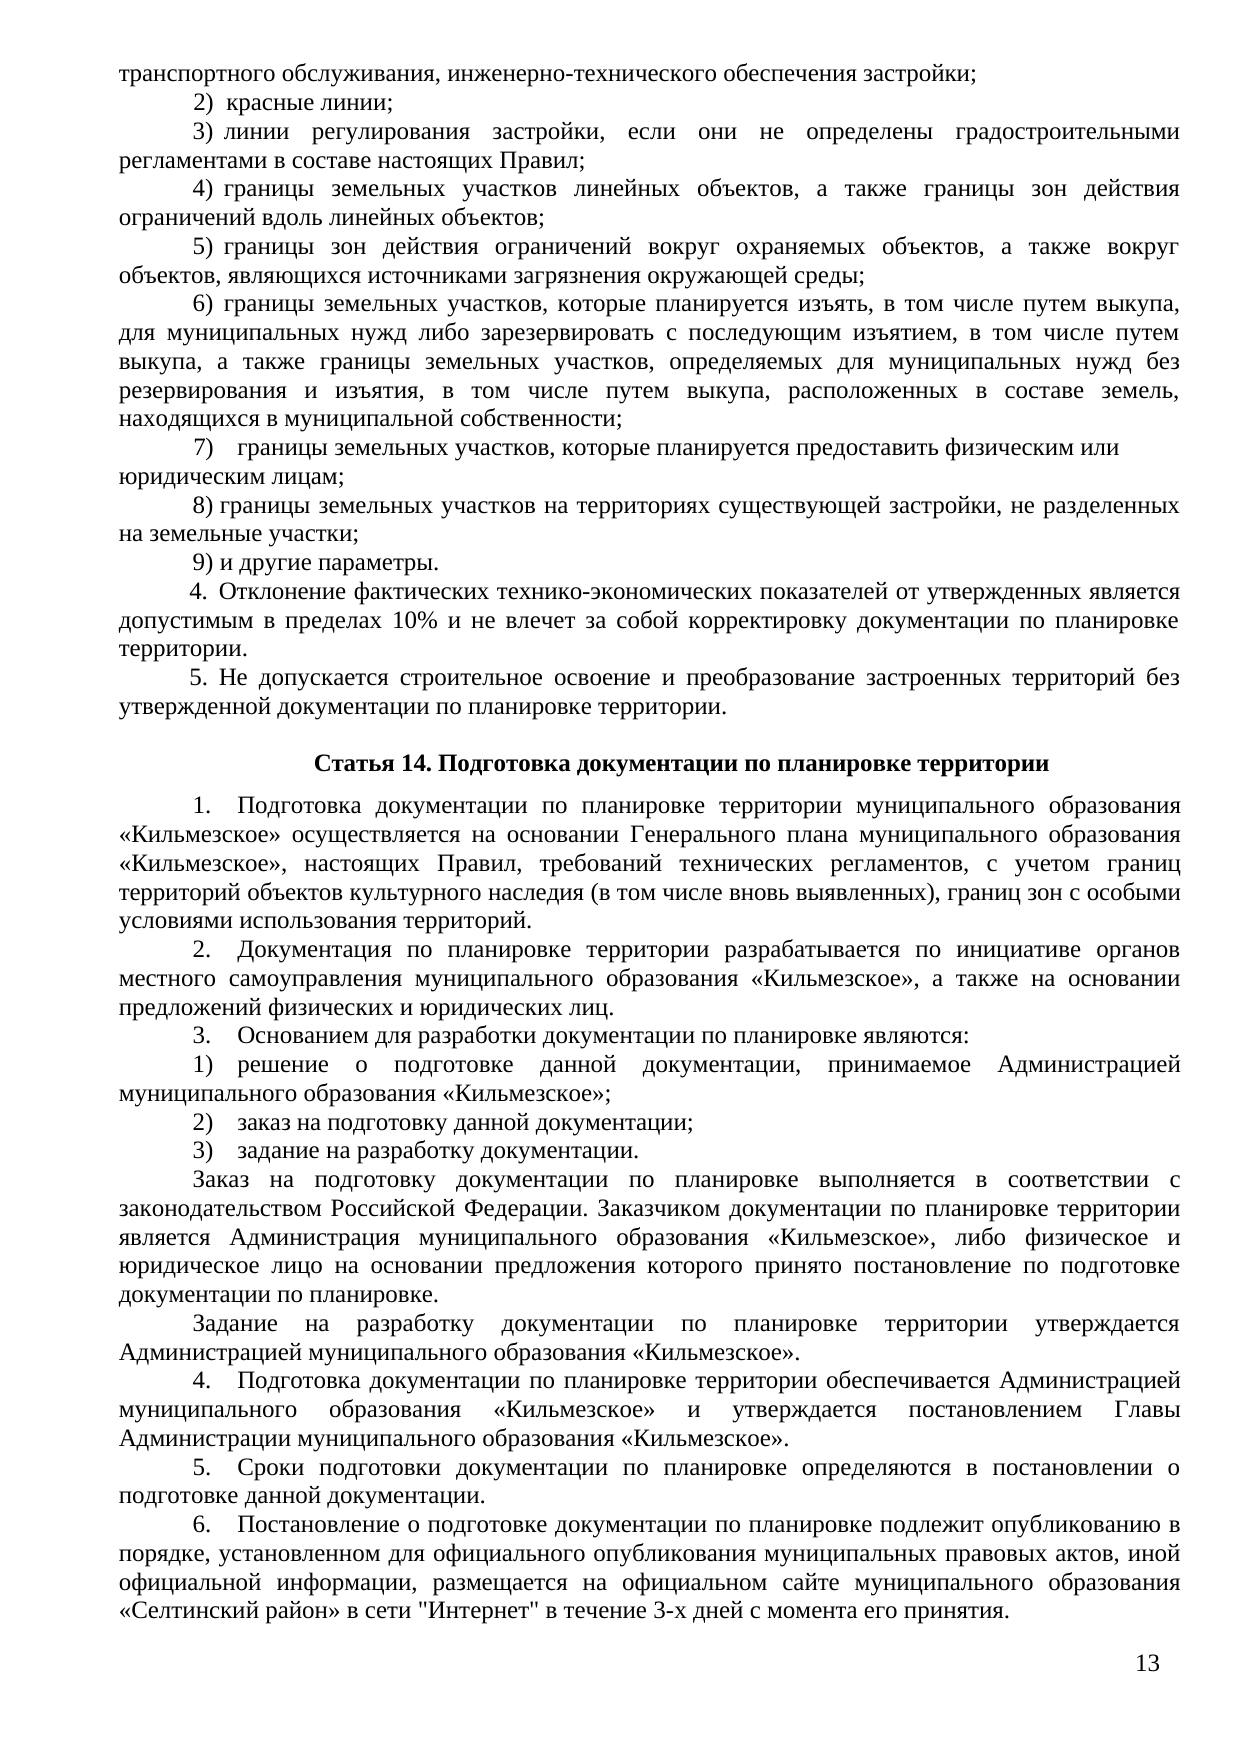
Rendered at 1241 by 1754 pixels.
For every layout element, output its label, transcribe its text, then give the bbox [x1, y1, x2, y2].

list границы земельных участков линейных объектов, а также границы зон действия ограничений вдоль линейных объектов; [118, 173, 1181, 231]
list Подготовка документации по планировке территории обеспечивается Администрацией муниципального образования «Кильмезское» и утверждается постановлением Главы Администрации муниципального образования «Кильмезское». [118, 1366, 1182, 1452]
text Статья 14. Подготовка документации по планировке территории [313, 748, 1182, 777]
list Отклонение фактических технико-экономических показателей от утвержденных является допустимым в пределах 10% и не влечет за собой корректировку документации по планировке территории. [118, 576, 1181, 662]
text Задание на разработку документации по планировке территории утверждается Администрацией муниципального образования «Кильмезское». [118, 1308, 1181, 1366]
text 2) красные линии; [193, 87, 1182, 116]
list Подготовка документации по планировке территории муниципального образования «Кильмезское» осуществляется на основании Генерального плана муниципального образования «Кильмезское», настоящих Правил, требований технических регламентов, с учетом границ территорий объектов культурного наследия (в том числе вновь выявленных), границ зон с особыми условиями использования территорий. [118, 791, 1182, 934]
list заказ на подготовку данной документации; [192, 1107, 1182, 1136]
list Сроки подготовки документации по планировке определяются в постановлении о подготовке данной документации. [118, 1452, 1181, 1509]
text Заказ на подготовку документации по планировке выполняется в соответствии с законодательством Российской Федерации. Заказчиком документации по планировке территории является Администрация муниципального образования «Кильмезское», либо физическое и юридическое лицо на основании предложения которого принято постановление по подготовке документации по планировке. [118, 1164, 1182, 1308]
list задание на разработку документации. [192, 1136, 1182, 1164]
list границы зон действия ограничений вокруг охраняемых объектов, а также вокруг объектов, являющихся источниками загрязнения окружающей среды; [118, 231, 1180, 288]
text транспортного обслуживания, инженерно-технического обеспечения застройки; [118, 58, 1182, 87]
list Не допускается строительное освоение и преобразование застроенных территорий без утвержденной документации по планировке территории. [118, 662, 1181, 720]
list Постановление о подготовке документации по планировке подлежит опубликованию в порядке, установленном для официального опубликования муниципальных правовых актов, иной официальной информации, размещается на официальном сайте муниципального образования «Селтинский район» в сети "Интернет" в течение 3-х дней с момента его принятия. [118, 1509, 1182, 1624]
list линии регулирования застройки, если они не определены градостроительными регламентами в составе настоящих Правил; [118, 116, 1181, 173]
text 13 [1135, 1648, 1182, 1677]
list Основанием для разработки документации по планировке являются: [192, 1021, 1182, 1049]
list границы земельных участков, которые планируется изъять, в том числе путем выкупа, для муниципальных нужд либо зарезервировать с последующим изъятием, в том числе путем выкупа, а также границы земельных участков, определяемых для муниципальных нужд без резервирования и изъятия, в том числе путем выкупа, расположенных в составе земель, находящихся в муниципальной собственности; [118, 288, 1181, 432]
list и другие параметры. [192, 547, 1182, 576]
text 7) границы земельных участков, которые планируется предоставить физическим или юридическим лицам; [118, 432, 1181, 490]
list границы земельных участков на территориях существующей застройки, не разделенных на земельные участки; [118, 490, 1181, 547]
list Документация по планировке территории разрабатывается по инициативе органов местного самоуправления муниципального образования «Кильмезское», а также на основании предложений физических и юридических лиц. [118, 934, 1181, 1021]
list решение о подготовке данной документации, принимаемое Администрацией муниципального образования «Кильмезское»; [118, 1049, 1182, 1107]
